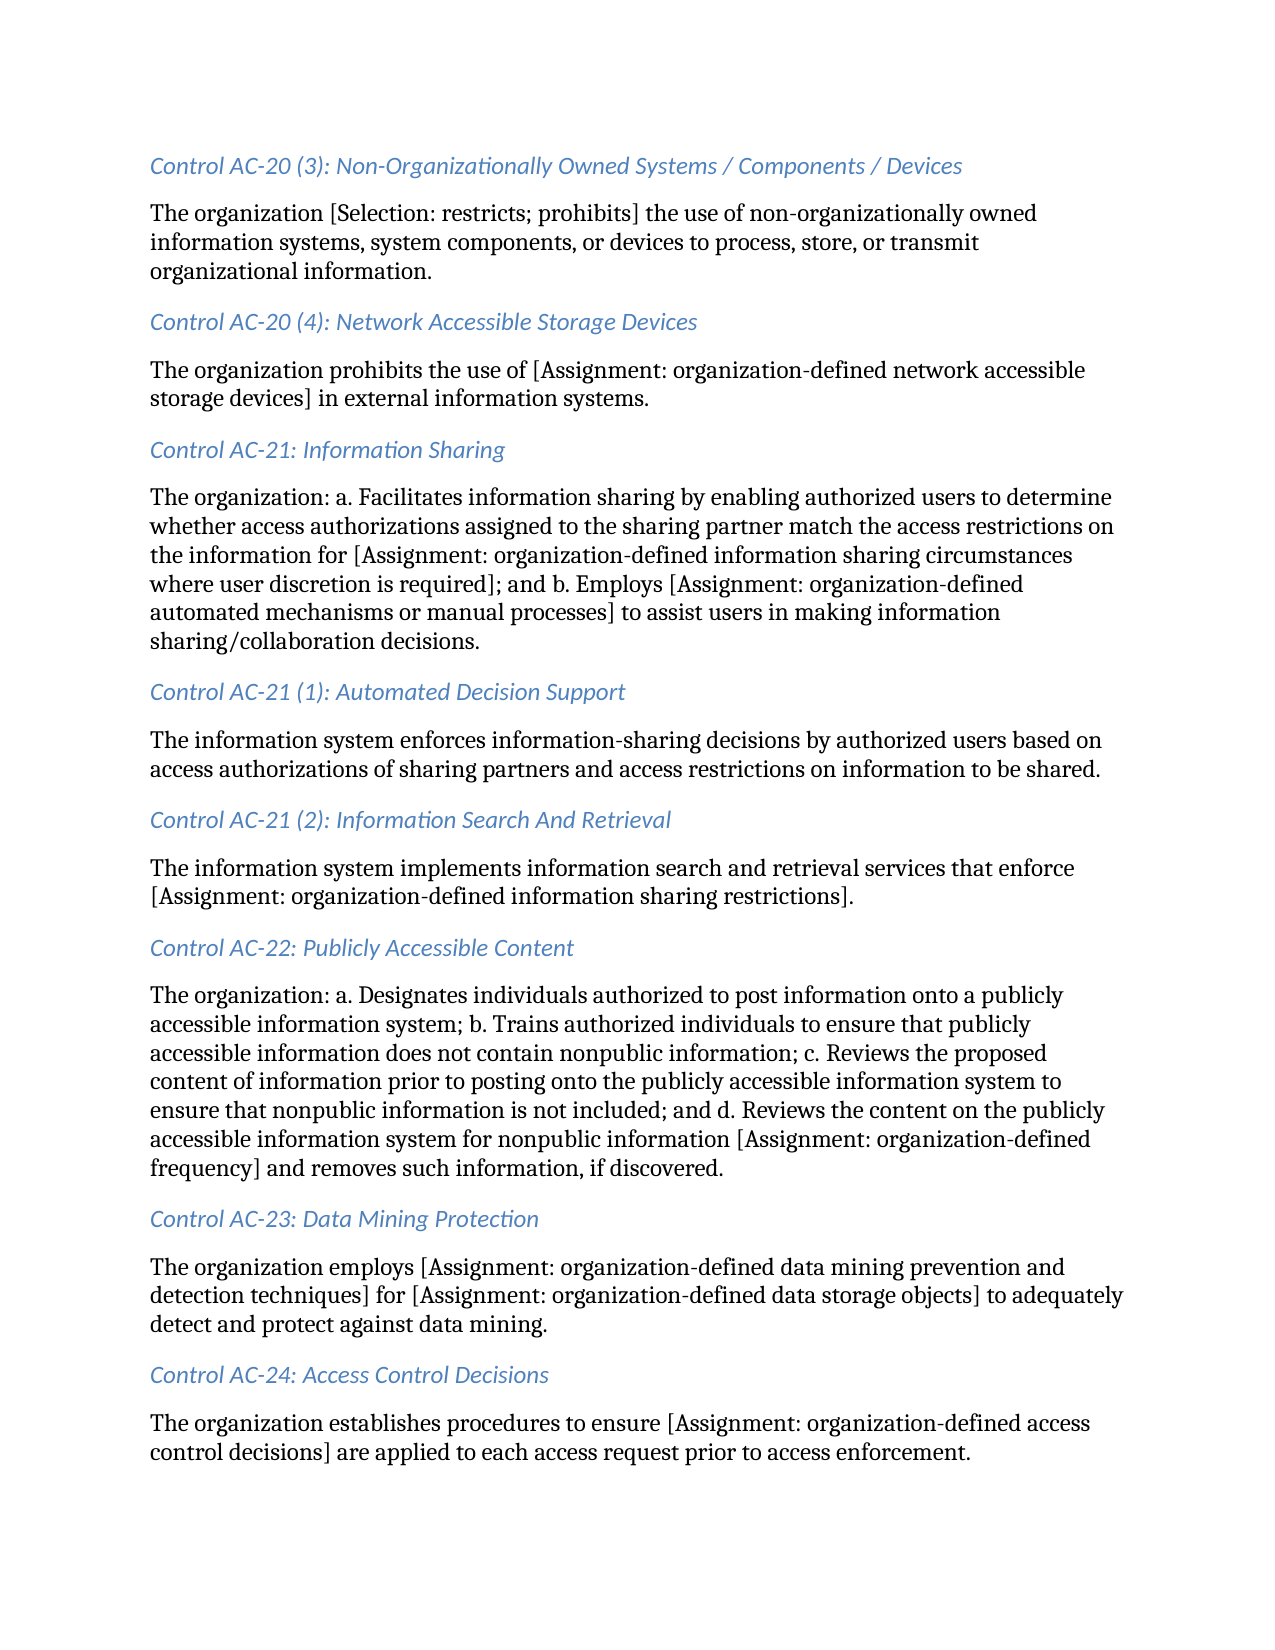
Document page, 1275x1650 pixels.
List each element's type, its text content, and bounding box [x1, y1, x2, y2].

text The organization: a. Designates individuals authorized to post information onto a publicly accessible information system; b. Trains authorized individuals to ensure that publicly accessible information does not contain nonpublic information; c. Reviews the proposed content of information prior to posting onto the publicly accessible information system to ensure that nonpublic information is not included; and d. Reviews the content on the publicly accessible information system for nonpublic information [Assignment: organization-defined frequency] and removes such information, if discovered. [150, 981, 1125, 1182]
subtitle Control AC-22: Publicly Accessible Content [150, 932, 1125, 962]
subtitle Control AC-23: Data Mining Protection [150, 1203, 1125, 1234]
subtitle Control AC-20 (4): Network Accessible Storage Devices [150, 306, 1125, 337]
subtitle Control AC-20 (3): Non-Organizationally Owned Systems / Components / Devices [150, 150, 1125, 181]
text The information system enforces information-sharing decisions by authorized users based on access authorizations of sharing partners and access restrictions on information to be shared. [150, 726, 1125, 783]
text The organization establishes procedures to ensure [Assignment: organization-defined access control decisions] are applied to each access request prior to access enforcement. [150, 1409, 1125, 1466]
subtitle Control AC-24: Access Control Decisions [150, 1359, 1125, 1390]
text The organization employs [Assignment: organization-defined data mining prevention and detection techniques] for [Assignment: organization-defined data storage objects] to adequately detect and protect against data mining. [150, 1252, 1125, 1339]
text The organization prohibits the use of [Assignment: organization-defined network accessible storage devices] in external information systems. [150, 356, 1125, 413]
subtitle Control AC-21 (1): Automated Decision Support [150, 677, 1125, 707]
subtitle Control AC-21 (2): Information Search And Retrieval [150, 804, 1125, 835]
text The organization: a. Facilitates information sharing by enabling authorized users to determine whether access authorizations assigned to the sharing partner match the access restrictions on the information for [Assignment: organization-defined information sharing circumstances where user discretion is required]; and b. Employs [Assignment: organization-defined automated mechanisms or manual processes] to assist users in making information sharing/collaboration decisions. [150, 483, 1125, 656]
subtitle Control AC-21: Information Sharing [150, 434, 1125, 464]
text The information system implements information search and retrieval services that enforce [Assignment: organization-defined information sharing restrictions]. [150, 853, 1125, 911]
text The organization [Selection: restricts; prohibits] the use of non-organizationally owned information systems, system components, or devices to process, store, or transmit organizational information. [150, 199, 1125, 286]
